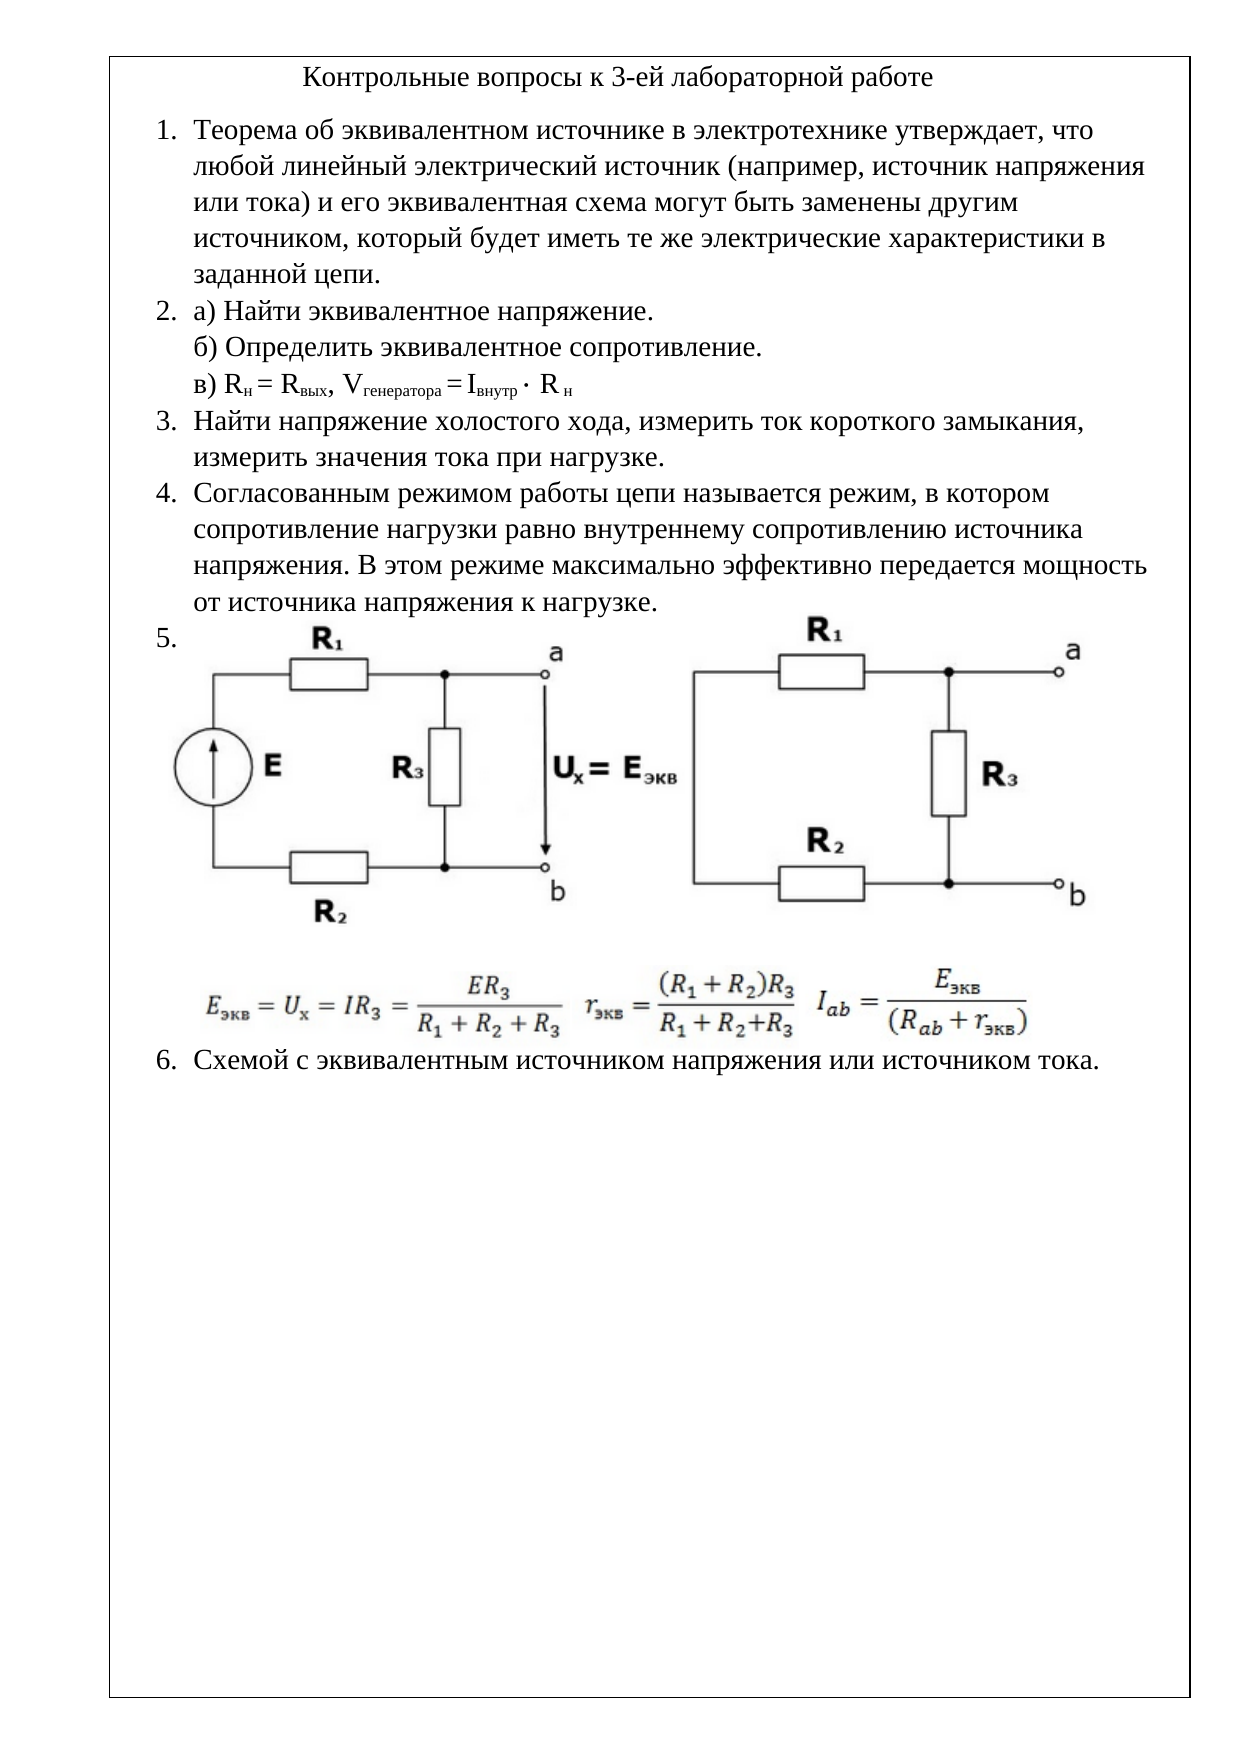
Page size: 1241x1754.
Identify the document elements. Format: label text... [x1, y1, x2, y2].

picture [200, 937, 1033, 1042]
list в) Rн ​= Rвых, Vгенератора = Iвнутр ​⋅ R н [193, 365, 1181, 400]
list Теорема об эквивалентном источнике в электротехнике утверждает, что любой линейный электрический источник (например, источник напряжения или тока) и его эквивалентная схема могут быть заменены другим источником, который будет иметь те же электрические характеристики в заданной цепи. [156, 112, 1181, 290]
list а) Найти эквивалентное напряжение. [156, 293, 1181, 326]
list Найти напряжение холостого хода, измерить ток короткого замыкания, измерить значения тока при нагрузке. [156, 403, 1181, 473]
list Согласованным режимом работы цепи называется режим, в котором сопротивление нагрузки равно внутреннему сопротивлению источника напряжения. В этом режиме максимально эффективно передается мощность от источника напряжения к нагрузке. [156, 475, 1181, 617]
text Контрольные вопросы к 3-ей лабораторной работе [266, 59, 1181, 93]
picture [150, 617, 1144, 932]
list Схемой с эквивалентным источником напряжения или источником тока. [156, 1042, 1181, 1076]
list б) Определить эквивалентное сопротивление. [193, 329, 1181, 362]
